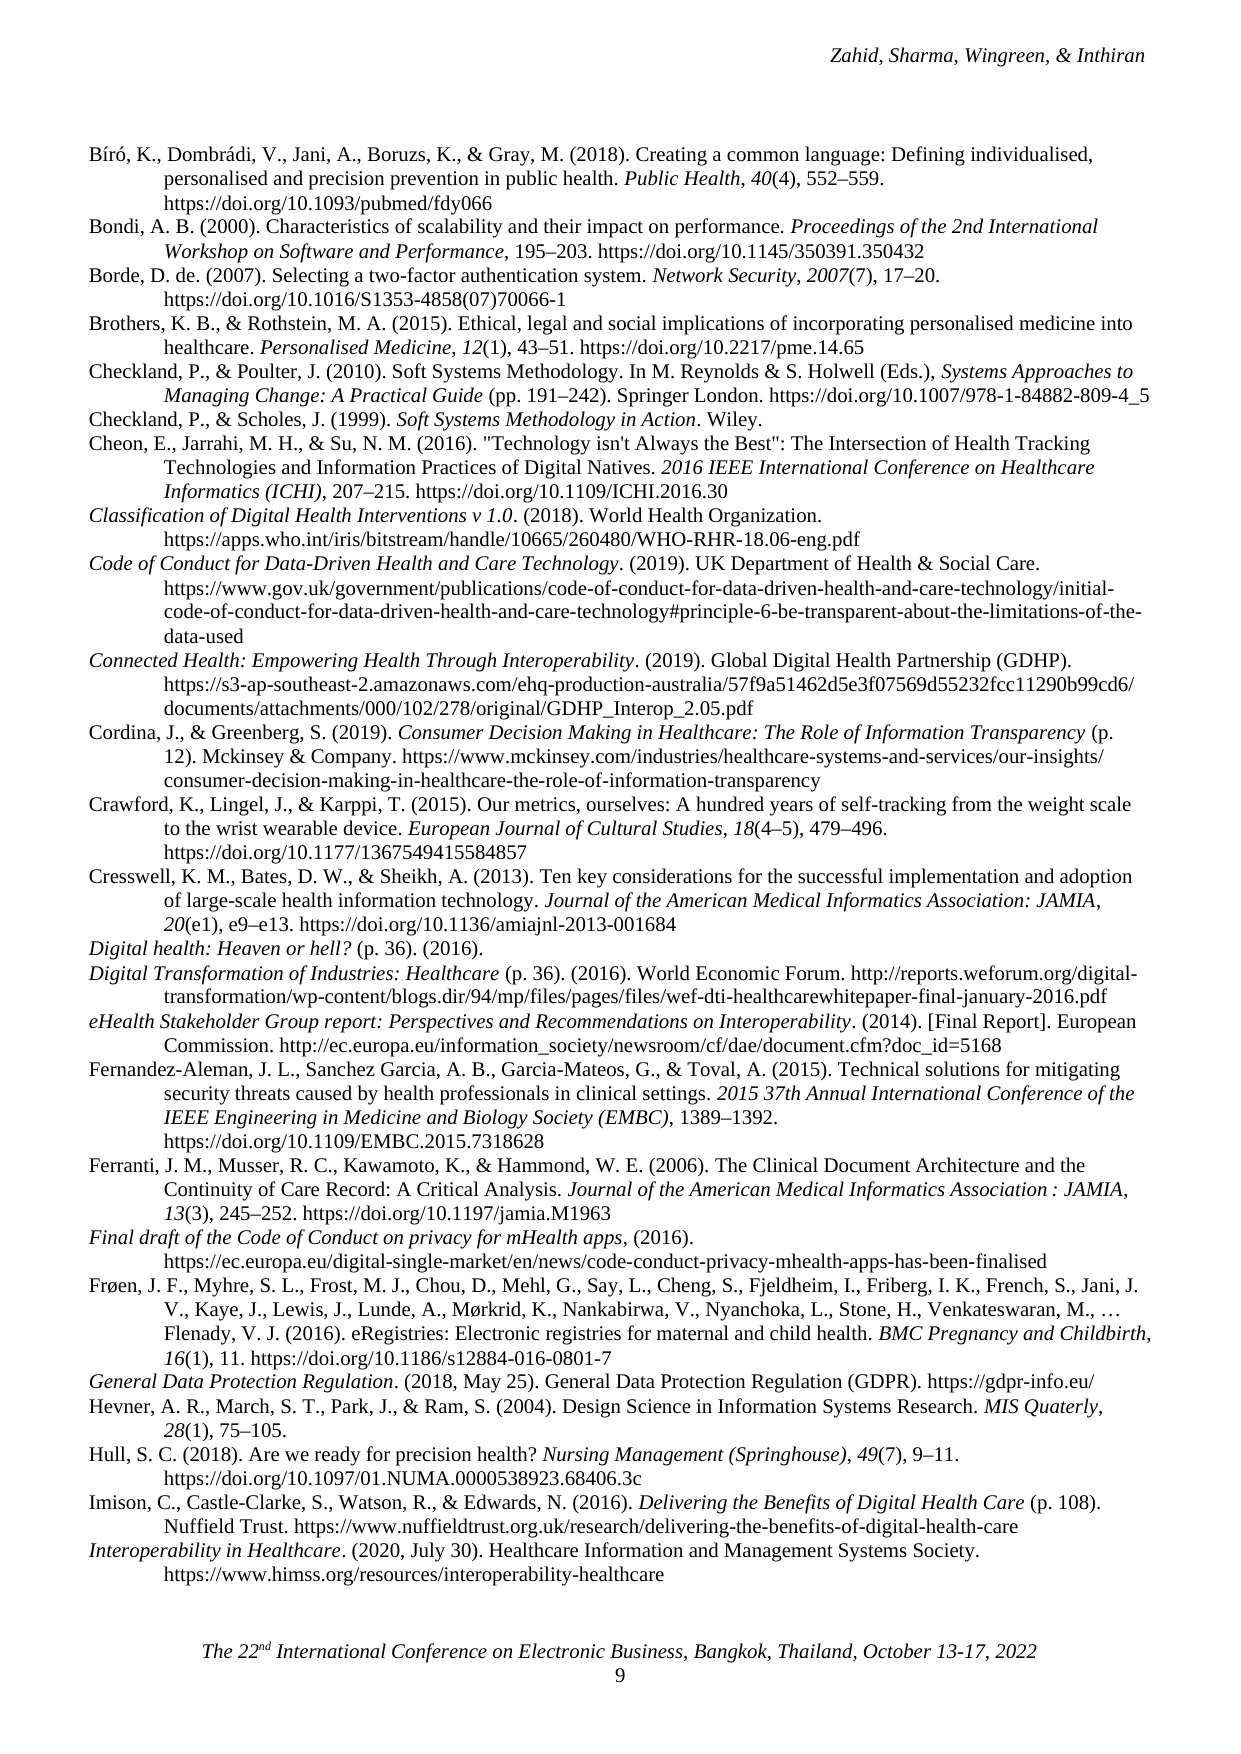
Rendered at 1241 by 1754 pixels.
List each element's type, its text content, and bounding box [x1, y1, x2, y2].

text Frøen, J. F., Myhre, S. L., Frost, M. J., Chou, D., Mehl, G., Say, L., Cheng, S., Fjeldheim, I., Friberg, I. K., French, S., Jani, J. V., Kaye, J., Lewis, J., Lunde, A., Mørkrid, K., Nankabirwa, V., Nyanchoka, L., Stone, H., Venkateswaran, M., … Flenady, V. J. (2016). eRegistries: Electronic registries for maternal and child health. BMC Pregnancy and Childbirth, 16(1), 11. https://doi.org/10.1186/s12884-016-0801-7 [89, 1273, 1152, 1369]
text Ferranti, J. M., Musser, R. C., Kawamoto, K., & Hammond, W. E. (2006). The Clinical Document Architecture and the Continuity of Care Record: A Critical Analysis. Journal of the American Medical Informatics Association : JAMIA, 13(3), 245–252. https://doi.org/10.1197/jamia.M1963 [89, 1153, 1152, 1225]
text Connected Health: Empowering Health Through Interoperability. (2019). Global Digital Health Partnership (GDHP). https://s3-ap-southeast-2.amazonaws.com/ehq-production-australia/57f9a51462d5e3f07569d55232fcc11290b99cd6/documents/attachments/000/102/278/original/GDHP_Interop_2.05.pdf [89, 648, 1152, 720]
text Crawford, K., Lingel, J., & Karppi, T. (2015). Our metrics, ourselves: A hundred years of self-tracking from the weight scale to the wrist wearable device. European Journal of Cultural Studies, 18(4–5), 479–496. https://doi.org/10.1177/1367549415584857 [89, 792, 1152, 864]
text Code of Conduct for Data-Driven Health and Care Technology. (2019). UK Department of Health & Social Care. https://www.gov.uk/government/publications/code-of-conduct-for-data-driven-health-and-care-technology/initial-code-of-conduct-for-data-driven-health-and-care-technology#principle-6-be-transparent-about-the-limitations-of-the-data-used [89, 551, 1152, 648]
text Final draft of the Code of Conduct on privacy for mHealth apps, (2016). https://ec.europa.eu/digital-single-market/en/news/code-conduct-privacy-mhealth-apps-has-been-finalised [89, 1225, 1152, 1273]
text General Data Protection Regulation. (2018, May 25). General Data Protection Regulation (GDPR). https://gdpr-info.eu/ [89, 1369, 1152, 1393]
text Bíró, K., Dombrádi, V., Jani, A., Boruzs, K., & Gray, M. (2018). Creating a common language: Defining individualised, personalised and precision prevention in public health. Public Health, 40(4), 552–559. https://doi.org/10.1093/pubmed/fdy066 [89, 142, 1152, 214]
text Classification of Digital Health Interventions v 1.0. (2018). World Health Organization. https://apps.who.int/iris/bitstream/handle/10665/260480/WHO-RHR-18.06-eng.pdf [89, 503, 1152, 551]
text Checkland, P., & Poulter, J. (2010). Soft Systems Methodology. In M. Reynolds & S. Holwell (Eds.), Systems Approaches to Managing Change: A Practical Guide (pp. 191–242). Springer London. https://doi.org/10.1007/978-1-84882-809-4_5 [89, 359, 1152, 407]
text Cheon, E., Jarrahi, M. H., & Su, N. M. (2016). "Technology isn't Always the Best": The Intersection of Health Tracking Technologies and Information Practices of Digital Natives. 2016 IEEE International Conference on Healthcare Informatics (ICHI), 207–215. https://doi.org/10.1109/ICHI.2016.30 [89, 431, 1152, 503]
text Imison, C., Castle-Clarke, S., Watson, R., & Edwards, N. (2016). Delivering the Benefits of Digital Health Care (p. 108). Nuffield Trust. https://www.nuffieldtrust.org.uk/research/delivering-the-benefits-of-digital-health-care [89, 1490, 1152, 1538]
text Cordina, J., & Greenberg, S. (2019). Consumer Decision Making in Healthcare: The Role of Information Transparency (p. 12). Mckinsey & Company. https://www.mckinsey.com/industries/healthcare-systems-and-services/our-insights/consumer-decision-making-in-healthcare-the-role-of-information-transparency [89, 720, 1152, 792]
text eHealth Stakeholder Group report: Perspectives and Recommendations on Interoperability. (2014). [Final Report]. European Commission. http://ec.europa.eu/information_society/newsroom/cf/dae/document.cfm?doc_id=5168 [89, 1008, 1152, 1057]
text Interoperability in Healthcare. (2020, July 30). Healthcare Information and Management Systems Society. https://www.himss.org/resources/interoperability-healthcare [89, 1538, 1152, 1586]
text Cresswell, K. M., Bates, D. W., & Sheikh, A. (2013). Ten key considerations for the successful implementation and adoption of large-scale health information technology. Journal of the American Medical Informatics Association: JAMIA, 20(e1), e9–e13. https://doi.org/10.1136/amiajnl-2013-001684 [89, 864, 1152, 936]
text Digital Transformation of Industries: Healthcare (p. 36). (2016). World Economic Forum. http://reports.weforum.org/digital-transformation/wp-content/blogs.dir/94/mp/files/pages/files/wef-dti-healthcarewhitepaper-final-january-2016.pdf [89, 960, 1152, 1008]
text Digital health: Heaven or hell? (p. 36). (2016). [89, 936, 1152, 960]
text Fernandez-Aleman, J. L., Sanchez Garcia, A. B., Garcia-Mateos, G., & Toval, A. (2015). Technical solutions for mitigating security threats caused by health professionals in clinical settings. 2015 37th Annual International Conference of the IEEE Engineering in Medicine and Biology Society (EMBC), 1389–1392. https://doi.org/10.1109/EMBC.2015.7318628 [89, 1057, 1152, 1153]
text Brothers, K. B., & Rothstein, M. A. (2015). Ethical, legal and social implications of incorporating personalised medicine into healthcare. Personalised Medicine, 12(1), 43–51. https://doi.org/10.2217/pme.14.65 [89, 311, 1152, 359]
text Checkland, P., & Scholes, J. (1999). Soft Systems Methodology in Action. Wiley. [89, 407, 1152, 431]
text Bondi, A. B. (2000). Characteristics of scalability and their impact on performance. Proceedings of the 2nd International Workshop on Software and Performance, 195–203. https://doi.org/10.1145/350391.350432 [89, 214, 1152, 263]
text Hull, S. C. (2018). Are we ready for precision health? Nursing Management (Springhouse), 49(7), 9–11. https://doi.org/10.1097/01.NUMA.0000538923.68406.3c [89, 1442, 1152, 1490]
text Borde, D. de. (2007). Selecting a two-factor authentication system. Network Security, 2007(7), 17–20. https://doi.org/10.1016/S1353-4858(07)70066-1 [89, 263, 1152, 311]
text Hevner, A. R., March, S. T., Park, J., & Ram, S. (2004). Design Science in Information Systems Research. MIS Quaterly, 28(1), 75–105. [89, 1393, 1152, 1442]
